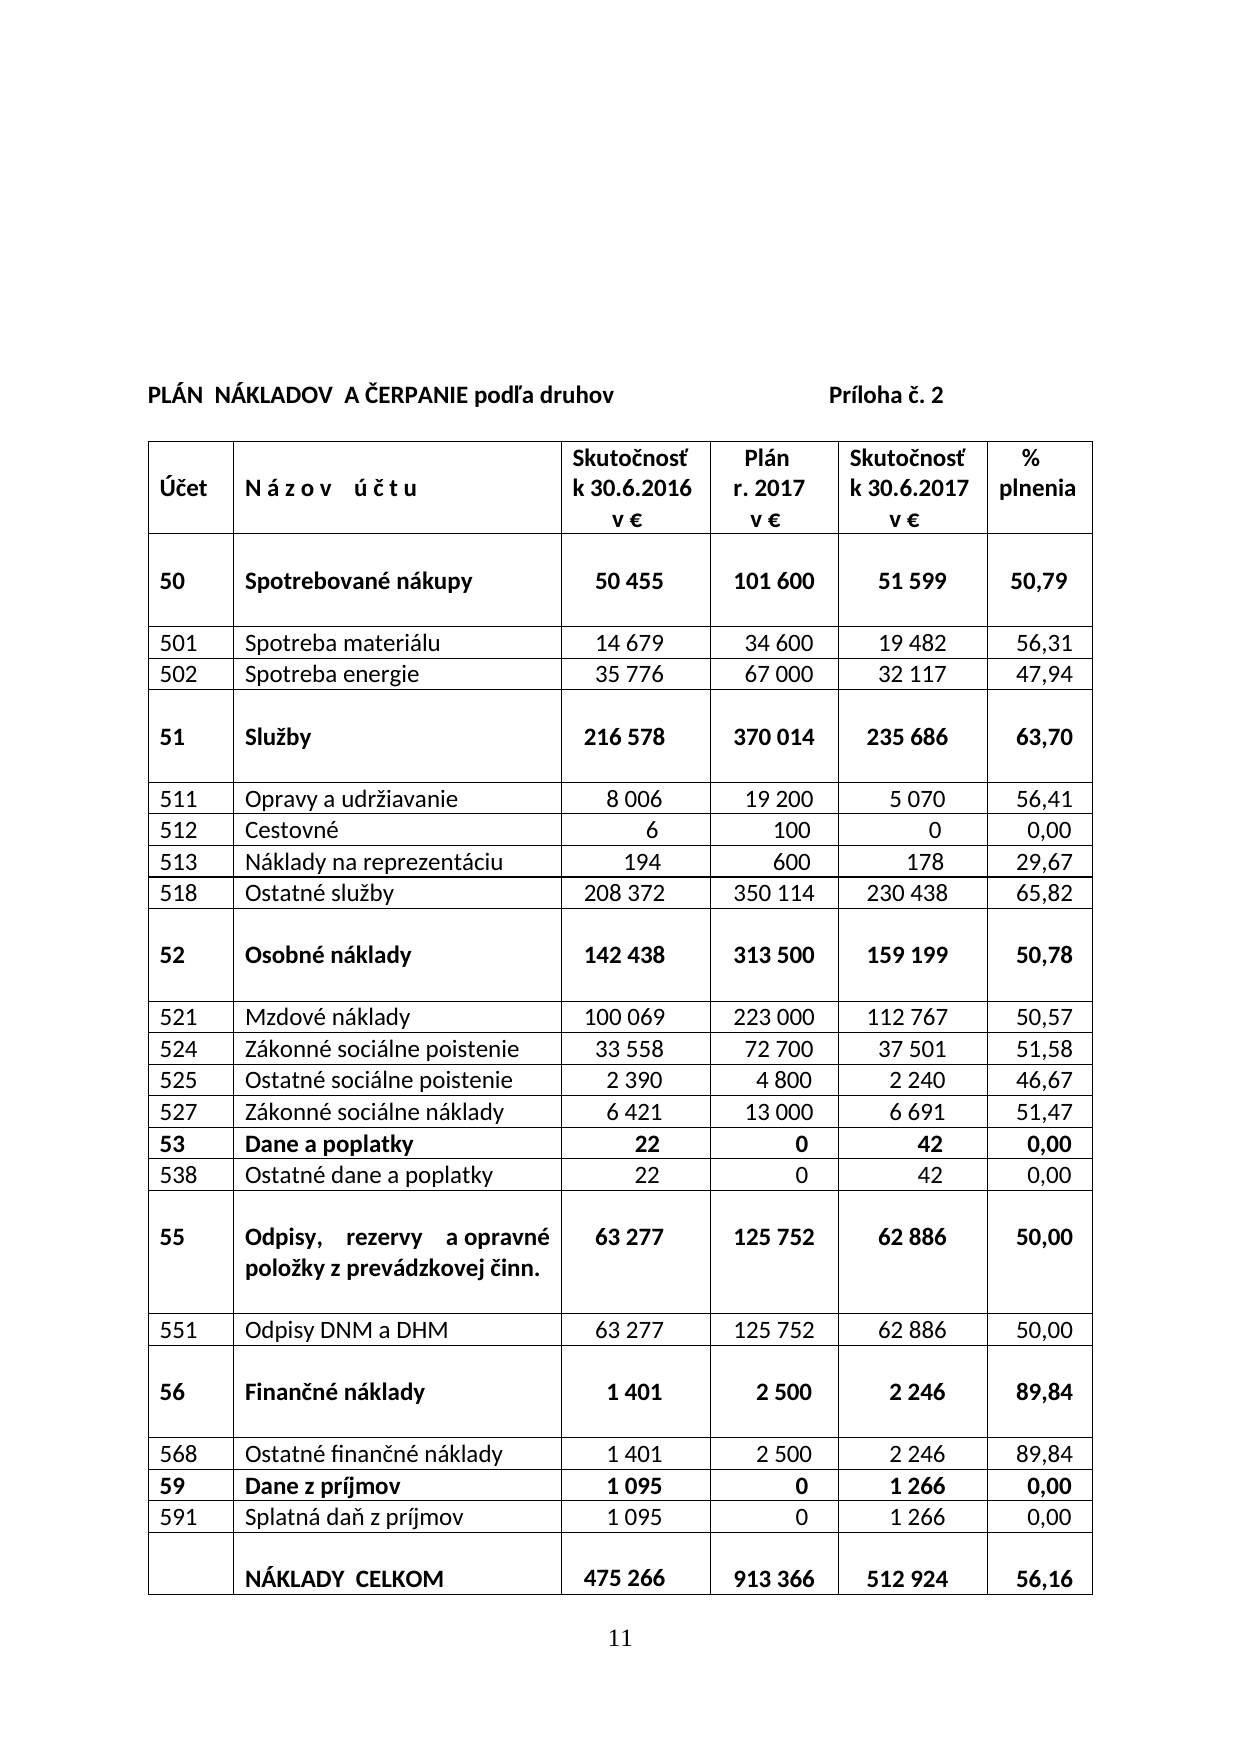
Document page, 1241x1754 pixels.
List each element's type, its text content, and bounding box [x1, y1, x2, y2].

table_cell 65,82 [988, 878, 1092, 908]
table_cell 6 [562, 814, 710, 845]
table_cell 101 600 [711, 534, 838, 626]
table_cell 50,79 [988, 534, 1092, 626]
table_cell 53 [149, 1128, 233, 1158]
table_cell 22 [562, 1128, 710, 1158]
table_cell 56,31 [988, 627, 1092, 657]
table_cell 1 095 [562, 1501, 710, 1532]
table_cell Opravy a udržiavanie [234, 783, 561, 813]
table_cell 6 691 [839, 1096, 987, 1127]
table_cell 72 700 [711, 1033, 838, 1064]
table_cell 591 [149, 1501, 233, 1532]
table_cell Služby [234, 690, 561, 782]
table_cell 50,78 [988, 909, 1092, 1001]
table_cell 0 [711, 1501, 838, 1532]
table_cell 0,00 [988, 1159, 1092, 1190]
table_cell 125 752 [711, 1314, 838, 1344]
table_cell 112 767 [839, 1002, 987, 1032]
table_cell 235 686 [839, 690, 987, 782]
table_header % plnenia [988, 442, 1092, 533]
table_cell Zákonné sociálne náklady [234, 1096, 561, 1127]
table_cell [149, 1533, 233, 1594]
table_cell Spotreba materiálu [234, 627, 561, 657]
table_header Účet [149, 442, 233, 533]
table_cell 19 482 [839, 627, 987, 657]
table_cell Finančné náklady [234, 1346, 561, 1437]
table_cell 230 438 [839, 878, 987, 908]
table_cell 22 [562, 1159, 710, 1190]
table_cell 19 200 [711, 783, 838, 813]
table_cell Dane z príjmov [234, 1470, 561, 1500]
table_cell 512 924 [839, 1533, 987, 1594]
table_cell 475 266 [562, 1533, 710, 1594]
table_cell 46,67 [988, 1065, 1092, 1095]
table_cell 159 199 [839, 909, 987, 1001]
table_header N á z o v ú č t u [234, 442, 561, 533]
table_cell 5 070 [839, 783, 987, 813]
table_cell 2 390 [562, 1065, 710, 1095]
table_cell 55 [149, 1191, 233, 1313]
table_cell 0,00 [988, 1470, 1092, 1500]
table_cell 56,41 [988, 783, 1092, 813]
table_cell 100 069 [562, 1002, 710, 1032]
table_cell 501 [149, 627, 233, 657]
table_cell 518 [149, 878, 233, 908]
table_cell 2 500 [711, 1438, 838, 1469]
table_cell Spotrebované nákupy [234, 534, 561, 626]
table_cell Náklady na reprezentáciu [234, 846, 561, 876]
table_cell 6 421 [562, 1096, 710, 1127]
table_cell 50,57 [988, 1002, 1092, 1032]
table_cell Odpisy DNM a DHM [234, 1314, 561, 1344]
table_cell 63,70 [988, 690, 1092, 782]
table_cell 50 455 [562, 534, 710, 626]
table_cell 0 [711, 1470, 838, 1500]
table_cell 52 [149, 909, 233, 1001]
table_cell 525 [149, 1065, 233, 1095]
table_cell 2 240 [839, 1065, 987, 1095]
table_cell Ostatné dane a poplatky [234, 1159, 561, 1190]
table_cell 50 [149, 534, 233, 626]
table_cell 89,84 [988, 1346, 1092, 1437]
table_cell 208 372 [562, 878, 710, 908]
table_cell 538 [149, 1159, 233, 1190]
table_cell 0 [839, 814, 987, 845]
table_cell 14 679 [562, 627, 710, 657]
table_cell 51,58 [988, 1033, 1092, 1064]
table_cell Odpisy, rezervy a opravné položky z prevádzkovej činn. [234, 1191, 561, 1313]
table_cell Osobné náklady [234, 909, 561, 1001]
table_cell 1 401 [562, 1438, 710, 1469]
table_cell 51,47 [988, 1096, 1092, 1127]
table_cell 2 500 [711, 1346, 838, 1437]
table_cell 512 [149, 814, 233, 845]
table_cell 0,00 [988, 1501, 1092, 1532]
text PLÁN NÁKLADOV A ČERPANIE podľa druhov Príloha č. 2 [148, 380, 1093, 410]
table_cell NÁKLADY CELKOM [234, 1533, 561, 1594]
table_header Plán r. 2017 v € [711, 442, 838, 533]
table_cell 67 000 [711, 659, 838, 689]
table_cell 0 [711, 1159, 838, 1190]
table_cell Dane a poplatky [234, 1128, 561, 1158]
table_cell 8 006 [562, 783, 710, 813]
table_cell 1 401 [562, 1346, 710, 1437]
table_cell 913 366 [711, 1533, 838, 1594]
table_cell 125 752 [711, 1191, 838, 1313]
table_cell 62 886 [839, 1191, 987, 1313]
table_header Skutočnosť k 30.6.2016 v € [562, 442, 710, 533]
table_cell 178 [839, 846, 987, 876]
table_cell 13 000 [711, 1096, 838, 1127]
table_cell 0,00 [988, 814, 1092, 845]
table_cell 313 500 [711, 909, 838, 1001]
table_cell 142 438 [562, 909, 710, 1001]
table_cell 4 800 [711, 1065, 838, 1095]
table_cell Ostatné finančné náklady [234, 1438, 561, 1469]
table_cell 62 886 [839, 1314, 987, 1344]
table_cell 551 [149, 1314, 233, 1344]
table_cell 89,84 [988, 1438, 1092, 1469]
table_cell 50,00 [988, 1314, 1092, 1344]
table_cell 42 [839, 1159, 987, 1190]
table_cell 32 117 [839, 659, 987, 689]
table_cell Zákonné sociálne poistenie [234, 1033, 561, 1064]
table_cell 527 [149, 1096, 233, 1127]
table_cell 33 558 [562, 1033, 710, 1064]
table_cell 502 [149, 659, 233, 689]
table_cell Ostatné služby [234, 878, 561, 908]
table_cell Mzdové náklady [234, 1002, 561, 1032]
table_cell 59 [149, 1470, 233, 1500]
table_cell 600 [711, 846, 838, 876]
table_cell 56 [149, 1346, 233, 1437]
table_cell 1 095 [562, 1470, 710, 1500]
table_cell Spotreba energie [234, 659, 561, 689]
table_cell 29,67 [988, 846, 1092, 876]
table_cell 51 599 [839, 534, 987, 626]
table_cell 524 [149, 1033, 233, 1064]
table_cell 2 246 [839, 1346, 987, 1437]
table_cell 34 600 [711, 627, 838, 657]
table_cell 63 277 [562, 1314, 710, 1344]
table_cell 0,00 [988, 1128, 1092, 1158]
table_cell 35 776 [562, 659, 710, 689]
table_cell 370 014 [711, 690, 838, 782]
table_cell 42 [839, 1128, 987, 1158]
table_cell 47,94 [988, 659, 1092, 689]
table_cell 568 [149, 1438, 233, 1469]
table_cell 37 501 [839, 1033, 987, 1064]
table_cell Ostatné sociálne poistenie [234, 1065, 561, 1095]
table_cell 521 [149, 1002, 233, 1032]
table_cell 194 [562, 846, 710, 876]
table_cell 100 [711, 814, 838, 845]
table_cell Splatná daň z príjmov [234, 1501, 561, 1532]
table_cell Cestovné [234, 814, 561, 845]
table_cell 51 [149, 690, 233, 782]
table_cell 2 246 [839, 1438, 987, 1469]
table_cell 0 [711, 1128, 838, 1158]
table_cell 50,00 [988, 1191, 1092, 1313]
table_cell 63 277 [562, 1191, 710, 1313]
table_cell 216 578 [562, 690, 710, 782]
table_cell 511 [149, 783, 233, 813]
table_cell 1 266 [839, 1501, 987, 1532]
table_header Skutočnosť k 30.6.2017 v € [839, 442, 987, 533]
table_cell 350 114 [711, 878, 838, 908]
table_cell 513 [149, 846, 233, 876]
table_cell 1 266 [839, 1470, 987, 1500]
table_cell 56,16 [988, 1533, 1092, 1594]
table_cell 223 000 [711, 1002, 838, 1032]
